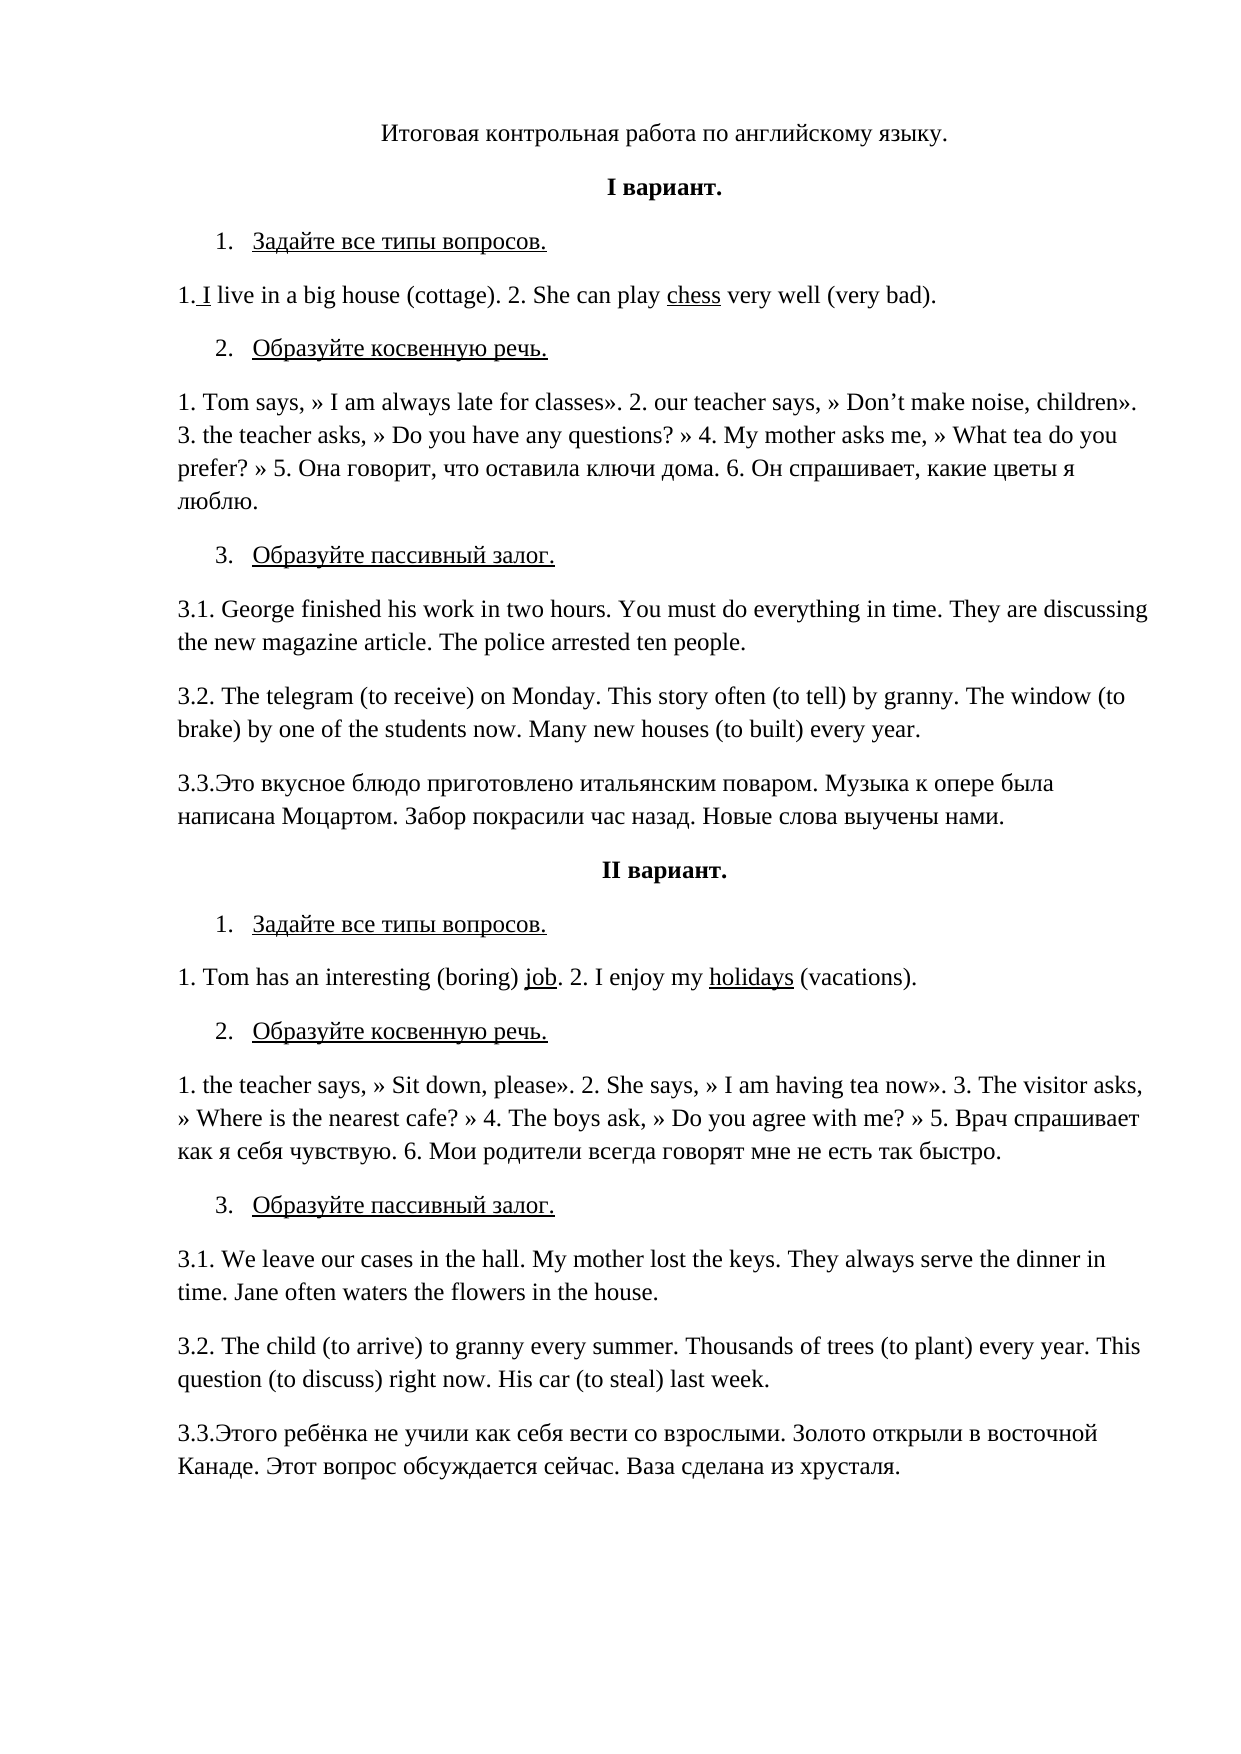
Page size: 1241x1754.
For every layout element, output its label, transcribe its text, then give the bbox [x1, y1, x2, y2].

text Итоговая контрольная работа по английскому языку. [177, 118, 1152, 147]
text 3.1. George finished his work in two hours. You must do everything in time. They are discussing the new magazine article. The police arrested ten people. [177, 594, 1152, 656]
text 1. the teacher says, » Sit down, please». 2. She says, » I am having tea now». 3. The visitor asks, » Where is the nearest cafe? » 4. The boys ask, » Do you agree with me? » 5. Врач спрашивает как я себя чувствую. 6. Мои родители всегда говорят мне не есть так быстро. [177, 1070, 1152, 1165]
text 3.1. We leave our cases in the hall. My mother lost the keys. They always serve the dinner in time. Jane often waters the flowers in the house. [177, 1244, 1152, 1306]
text 3.2. The child (to arrive) to granny every summer. Thousands of trees (to plant) every year. This question (to discuss) right now. His car (to steal) last week. [177, 1331, 1152, 1393]
list Образуйте косвенную речь. [215, 333, 1152, 362]
list Образуйте пассивный залог. [215, 540, 1152, 569]
text 1. Tom has an interesting (boring) job. 2. I enjoy my holidays (vacations). [177, 962, 1152, 991]
list Задайте все типы вопросов. [215, 909, 1152, 937]
text I вариант. [177, 172, 1152, 201]
text 3.3.Этого ребёнка не учили как себя вести со взрослыми. Золото открыли в восточной Канаде. Этот вопрос обсуждается сейчас. Ваза сделана из хрусталя. [177, 1418, 1152, 1479]
text II вариант. [177, 855, 1152, 883]
list Образуйте косвенную речь. [215, 1016, 1152, 1045]
list Задайте все типы вопросов. [215, 226, 1152, 254]
text 1. Tom says, » I am always late for classes». 2. our teacher says, » Don’t make noise, children». 3. the teacher asks, » Do you have any questions? » 4. My mother asks me, » What tea do you prefer? » 5. Она говорит, что оставила ключи дома. 6. Он спрашивает, какие цветы я люблю. [177, 387, 1152, 515]
text 1. I live in a big house (cottage). 2. She can play chess very well (very bad). [177, 280, 1152, 308]
text 3.2. The telegram (to receive) on Monday. This story often (to tell) by granny. The window (to brake) by one of the students now. Many new houses (to built) every year. [177, 681, 1152, 743]
text 3.3.Это вкусное блюдо приготовлено итальянским поваром. Музыка к опере была написана Моцартом. Забор покрасили час назад. Новые слова выучены нами. [177, 768, 1152, 830]
list Образуйте пассивный залог. [215, 1190, 1152, 1219]
